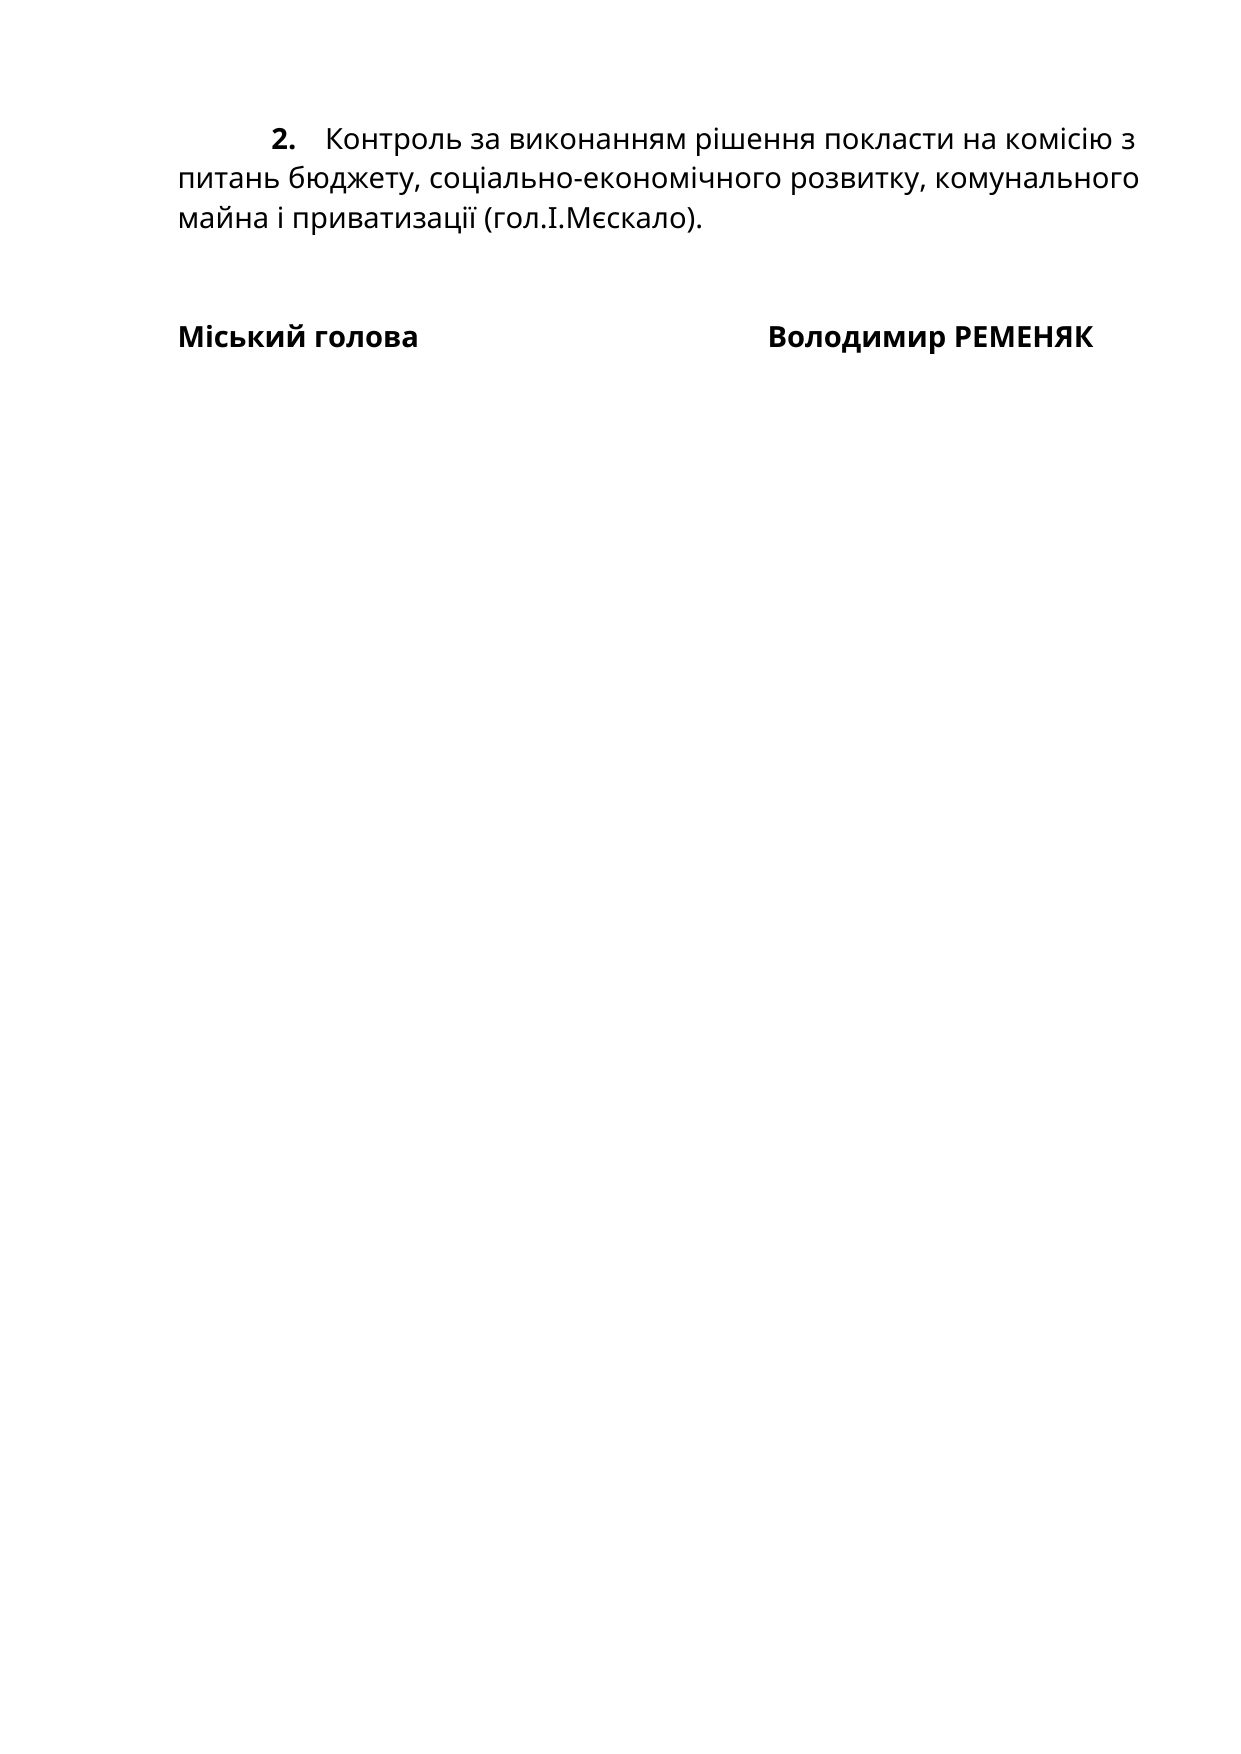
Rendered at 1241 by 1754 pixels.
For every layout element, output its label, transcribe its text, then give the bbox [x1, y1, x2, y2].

list Контроль за виконанням рішення покласти на комісію з питань бюджету, соціально-економічного розвитку, комунального майна і приватизації (гол.І.Мєскало). [177, 118, 1192, 237]
list Міський голова Володимир РЕМЕНЯК [177, 317, 1192, 356]
